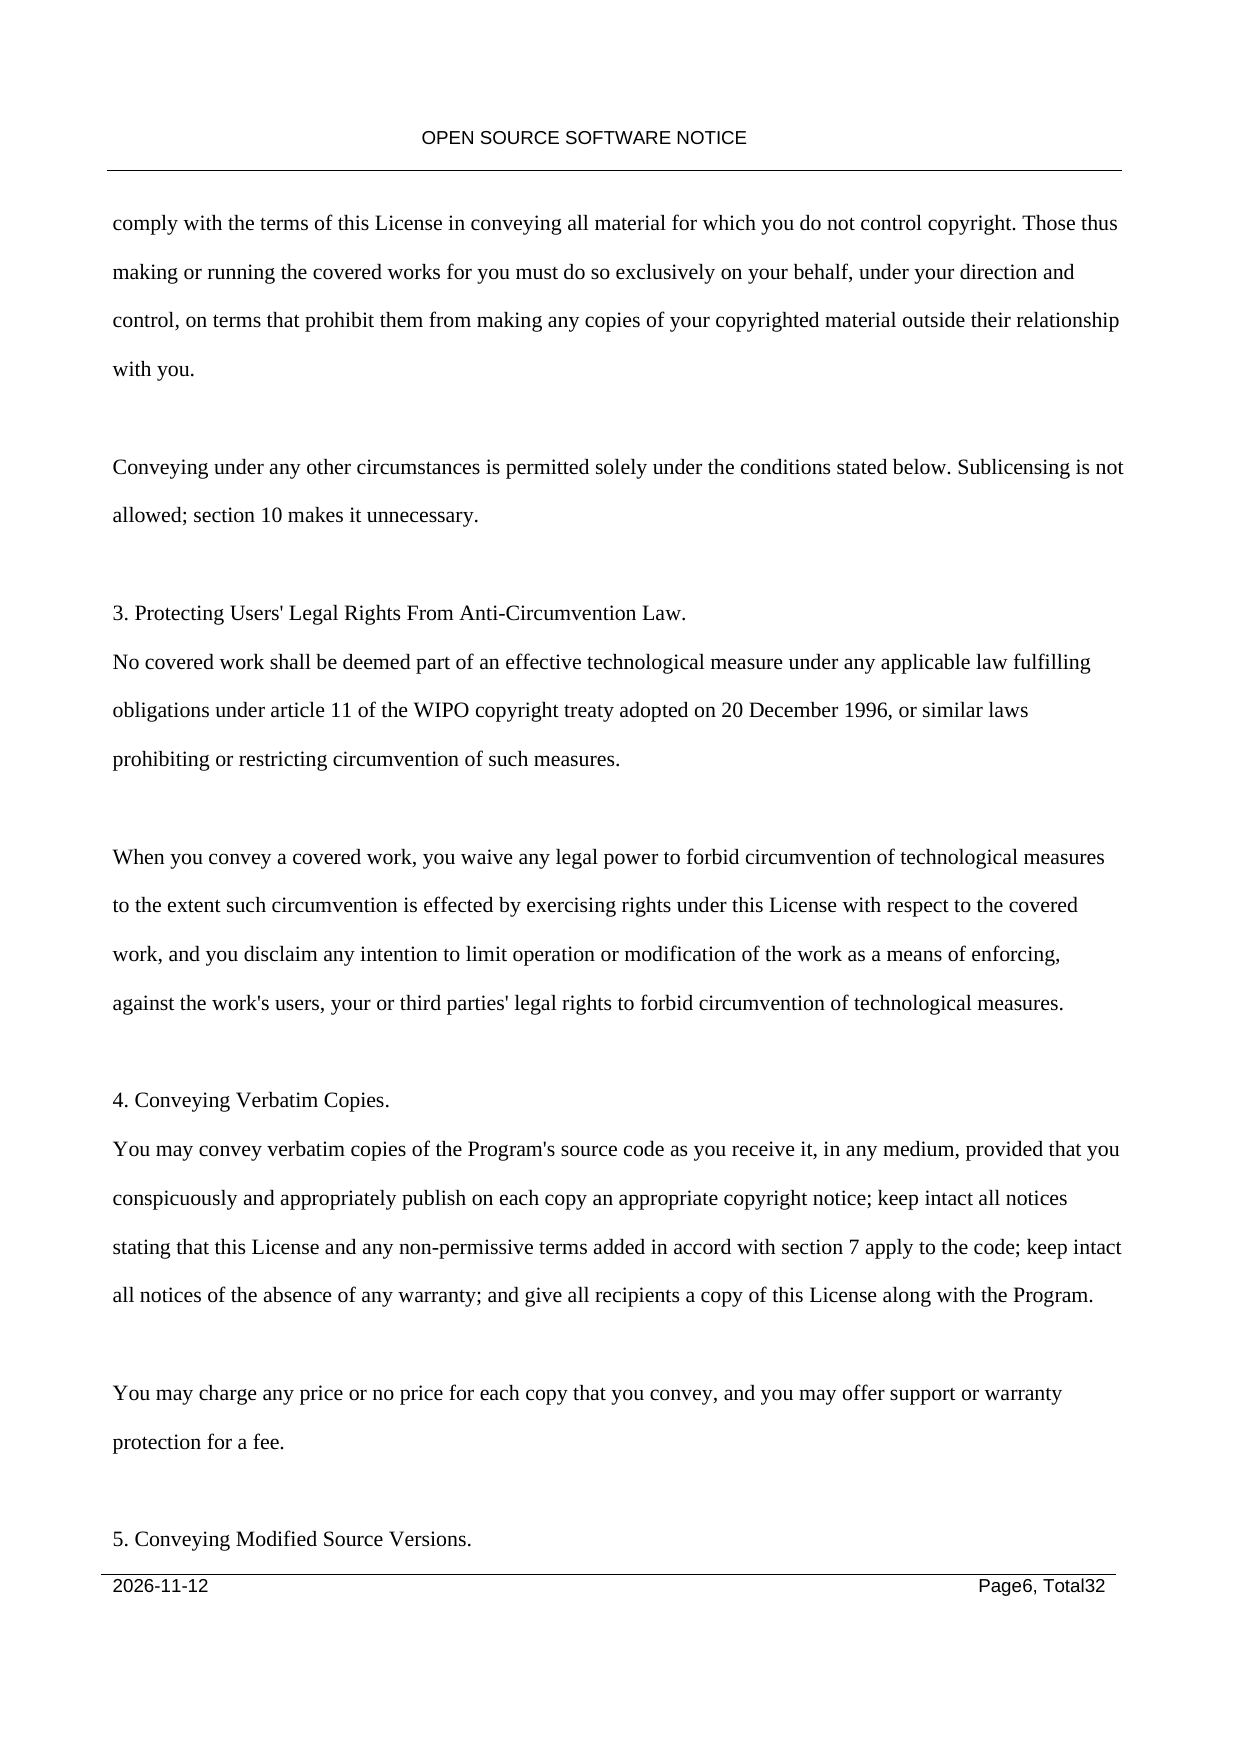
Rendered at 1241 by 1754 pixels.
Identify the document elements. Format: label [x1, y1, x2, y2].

text [112, 206, 1128, 1555]
